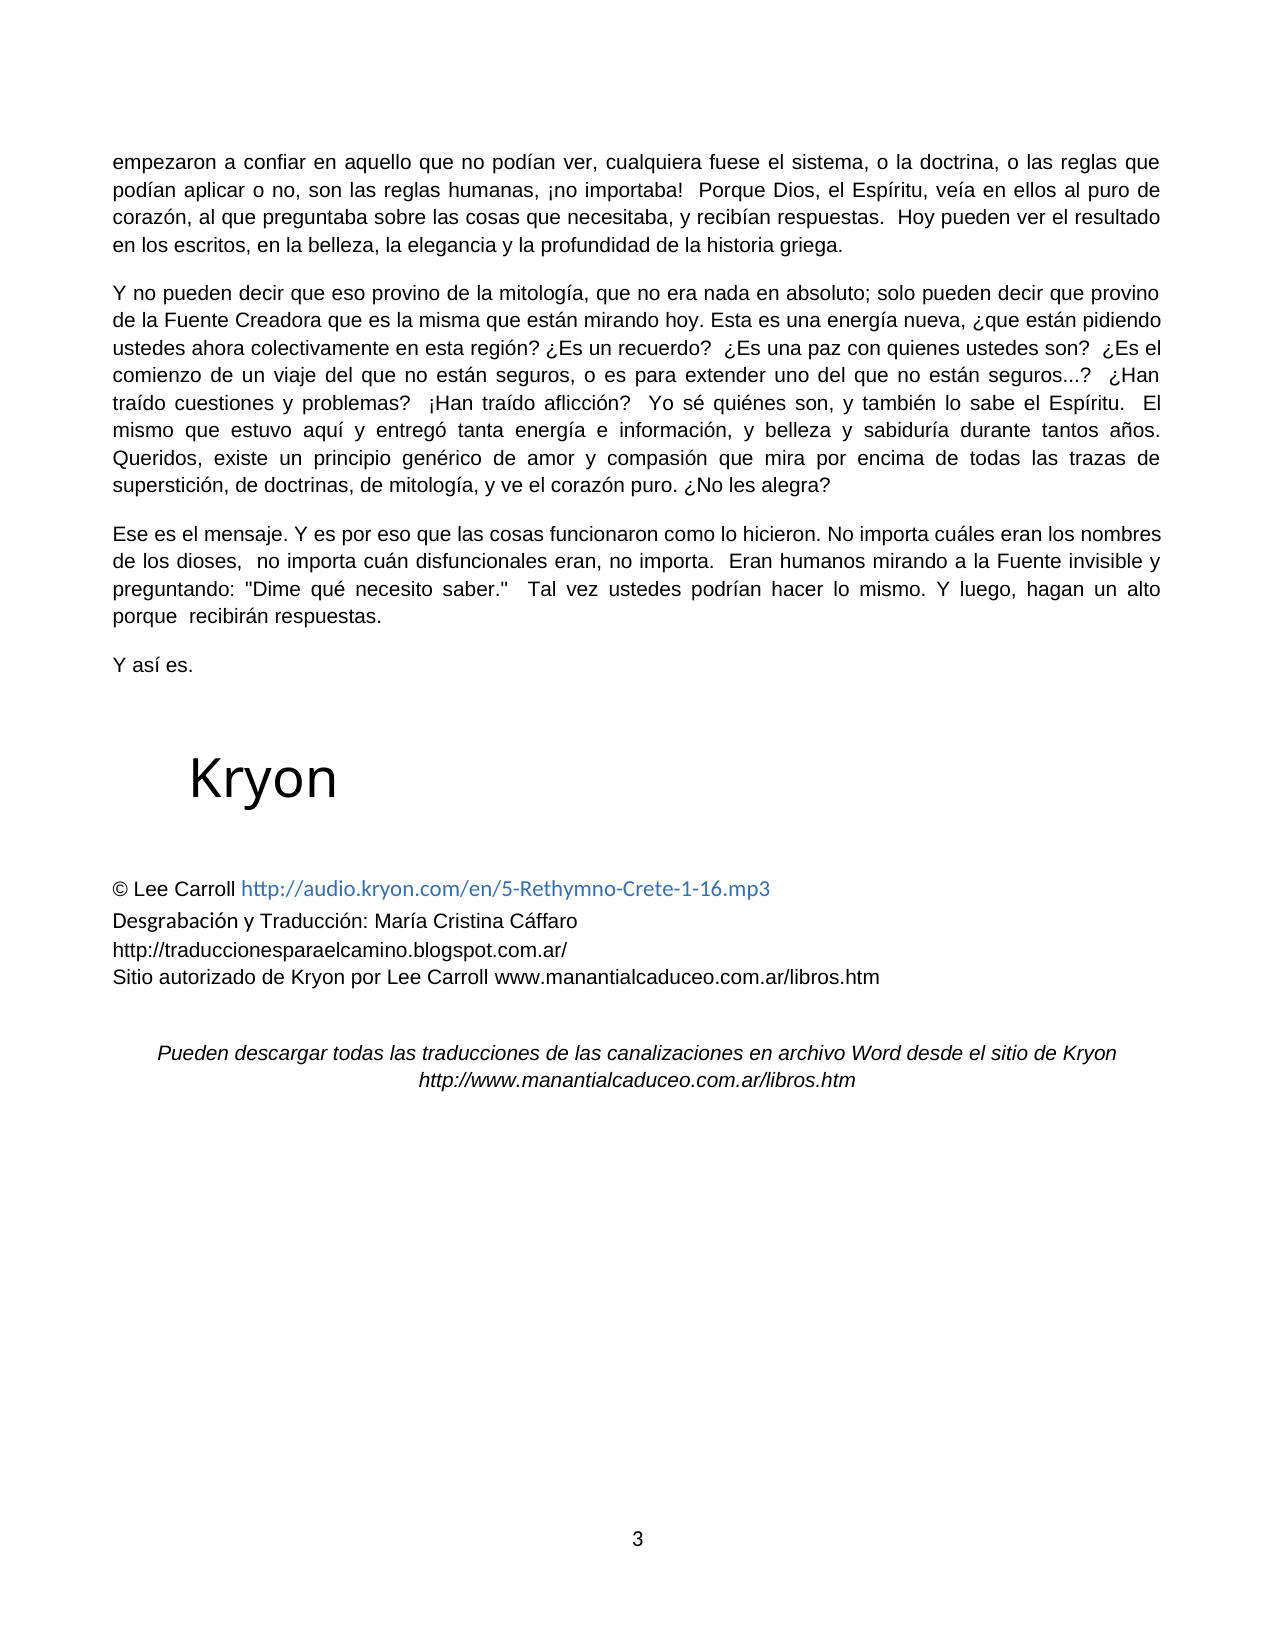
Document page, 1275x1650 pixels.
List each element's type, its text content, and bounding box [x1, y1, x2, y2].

text Y no pueden decir que eso provino de la mitología, que no era nada en absoluto; solo pueden decir que provino de la Fuente Creadora que es la misma que están mirando hoy. Esta es una energía nueva, ¿que están pidiendo ustedes ahora colectivamente en esta región? ¿Es un recuerdo? ¿Es una paz con quienes ustedes son? ¿Es el comienzo de un viaje del que no están seguros, o es para extender uno del que no están seguros...? ¿Han traído cuestiones y problemas? ¡Han traído aflicción? Yo sé quiénes son, y también lo sabe el Espíritu. El mismo que estuvo aquí y entregó tanta energía e información, y belleza y sabiduría durante tantos años. Queridos, existe un principio genérico de amor y compasión que mira por encima de todas las trazas de superstición, de doctrinas, de mitología, y ve el corazón puro. ¿No les alegra? [112, 281, 1162, 497]
text Ese es el mensaje. Y es por eso que las cosas funcionaron como lo hicieron. No importa cuáles eran los nombres de los dioses, no importa cuán disfuncionales eran, no importa. Eran humanos mirando a la Fuente invisible y preguntando: "Dime qué necesito saber." Tal vez ustedes podrían hacer lo mismo. Y luego, hagan un alto porque recibirán respuestas. [112, 522, 1162, 628]
text Pueden descargar todas las traducciones de las canalizaciones en archivo Word desde el sitio de Kryon http://www.manantialcaduceo.com.ar/libros.htm [112, 1041, 1162, 1092]
text © Lee Carroll http://audio.kryon.com/en/5-Rethymno-Crete-1-16.mp3 Desgrabación y Traducción: María Cristina Cáffaro http://traduccionesparaelcamino.blogspot.com.ar/ Sitio autorizado de Kryon por Lee Carroll www.manantialcaduceo.com.ar/libros.htm [112, 874, 1162, 989]
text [112, 150, 1162, 256]
text Y así es. [112, 652, 1162, 676]
text Kryon [112, 705, 1162, 814]
